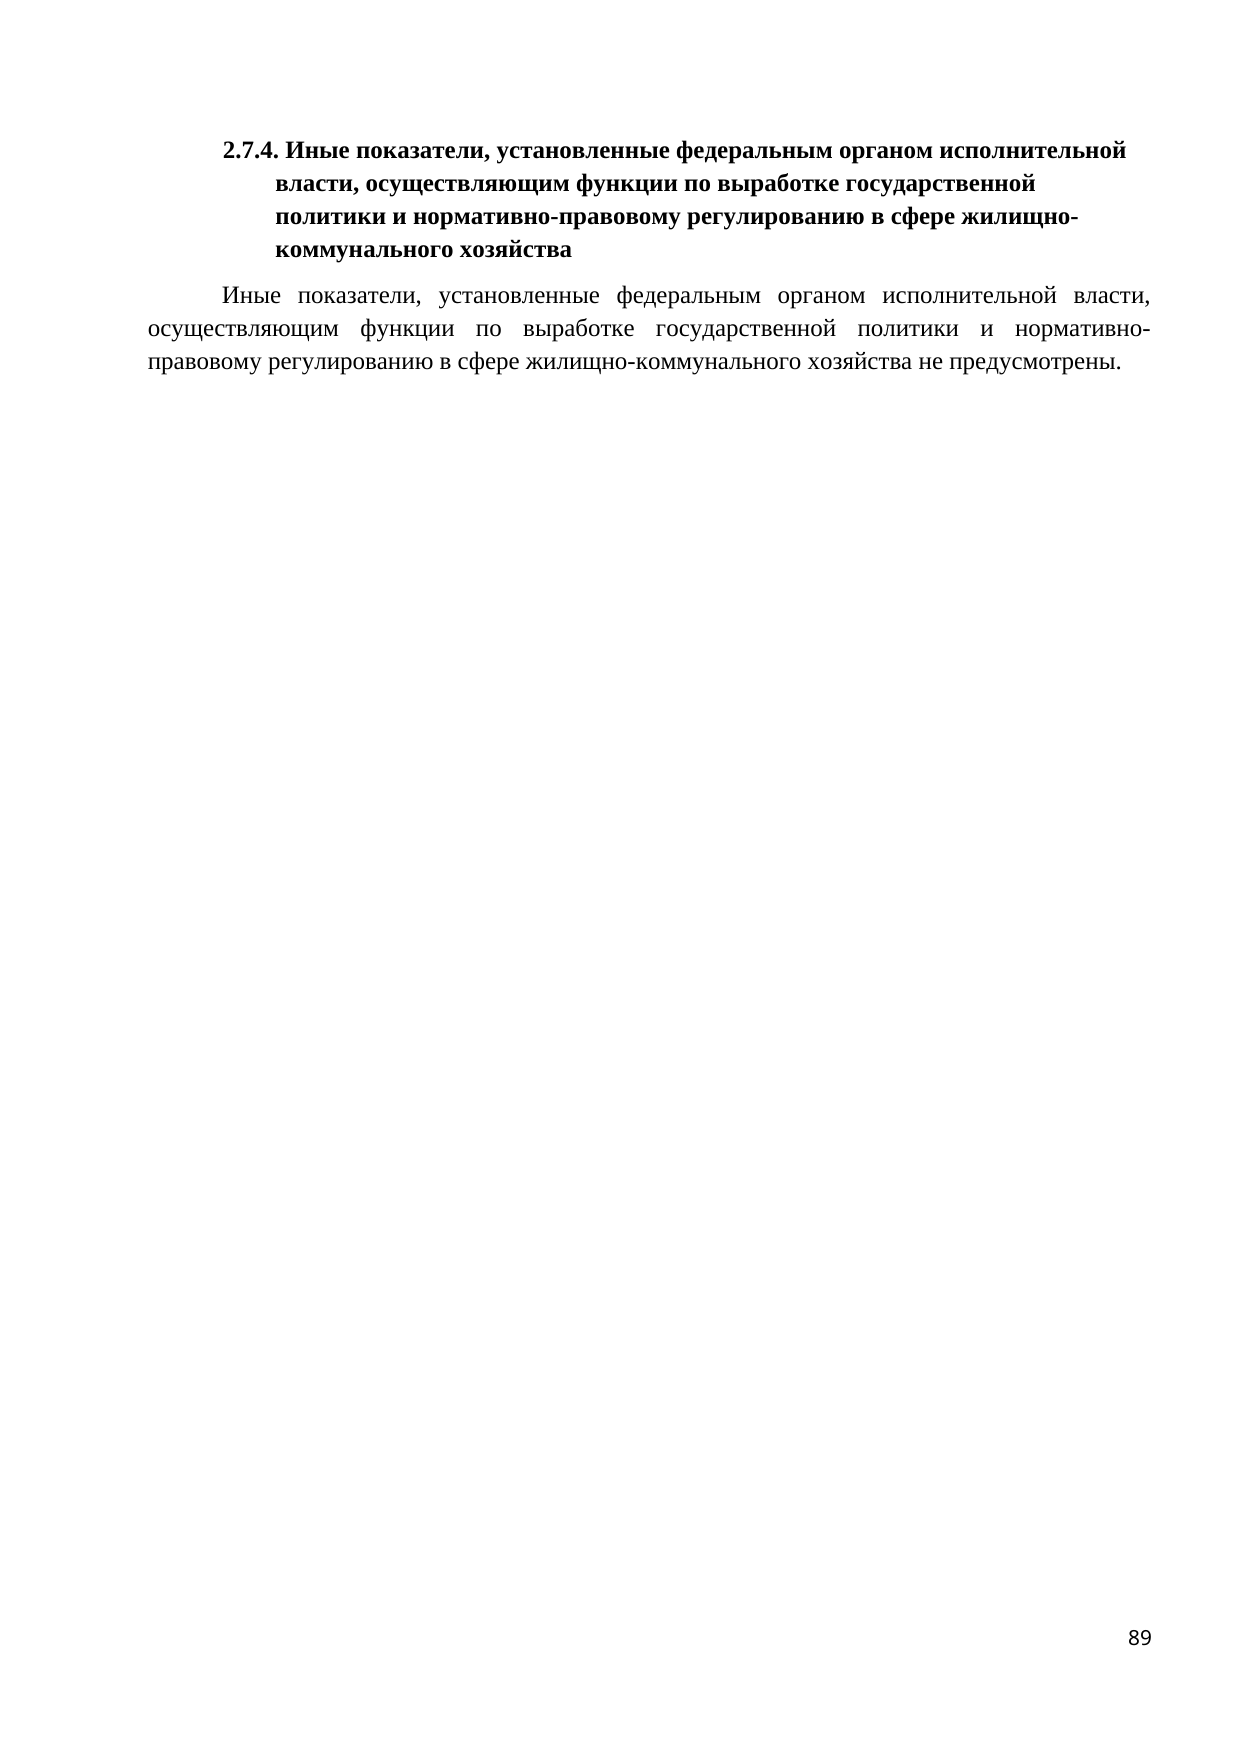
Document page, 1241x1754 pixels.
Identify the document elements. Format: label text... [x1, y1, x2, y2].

list 2.7.4. Иные показатели, установленные федеральным органом исполнительной власти, осуществляющим функции по выработке государственной политики и нормативно-правовому регулированию в сфере жилищно-коммунального хозяйства [223, 135, 1152, 263]
text Иные показатели, установленные федеральным органом исполнительной власти, осуществляющим функции по выработке государственной политики и нормативно-правовому регулированию в сфере жилищно-коммунального хозяйства не предусмотрены. [148, 280, 1152, 375]
